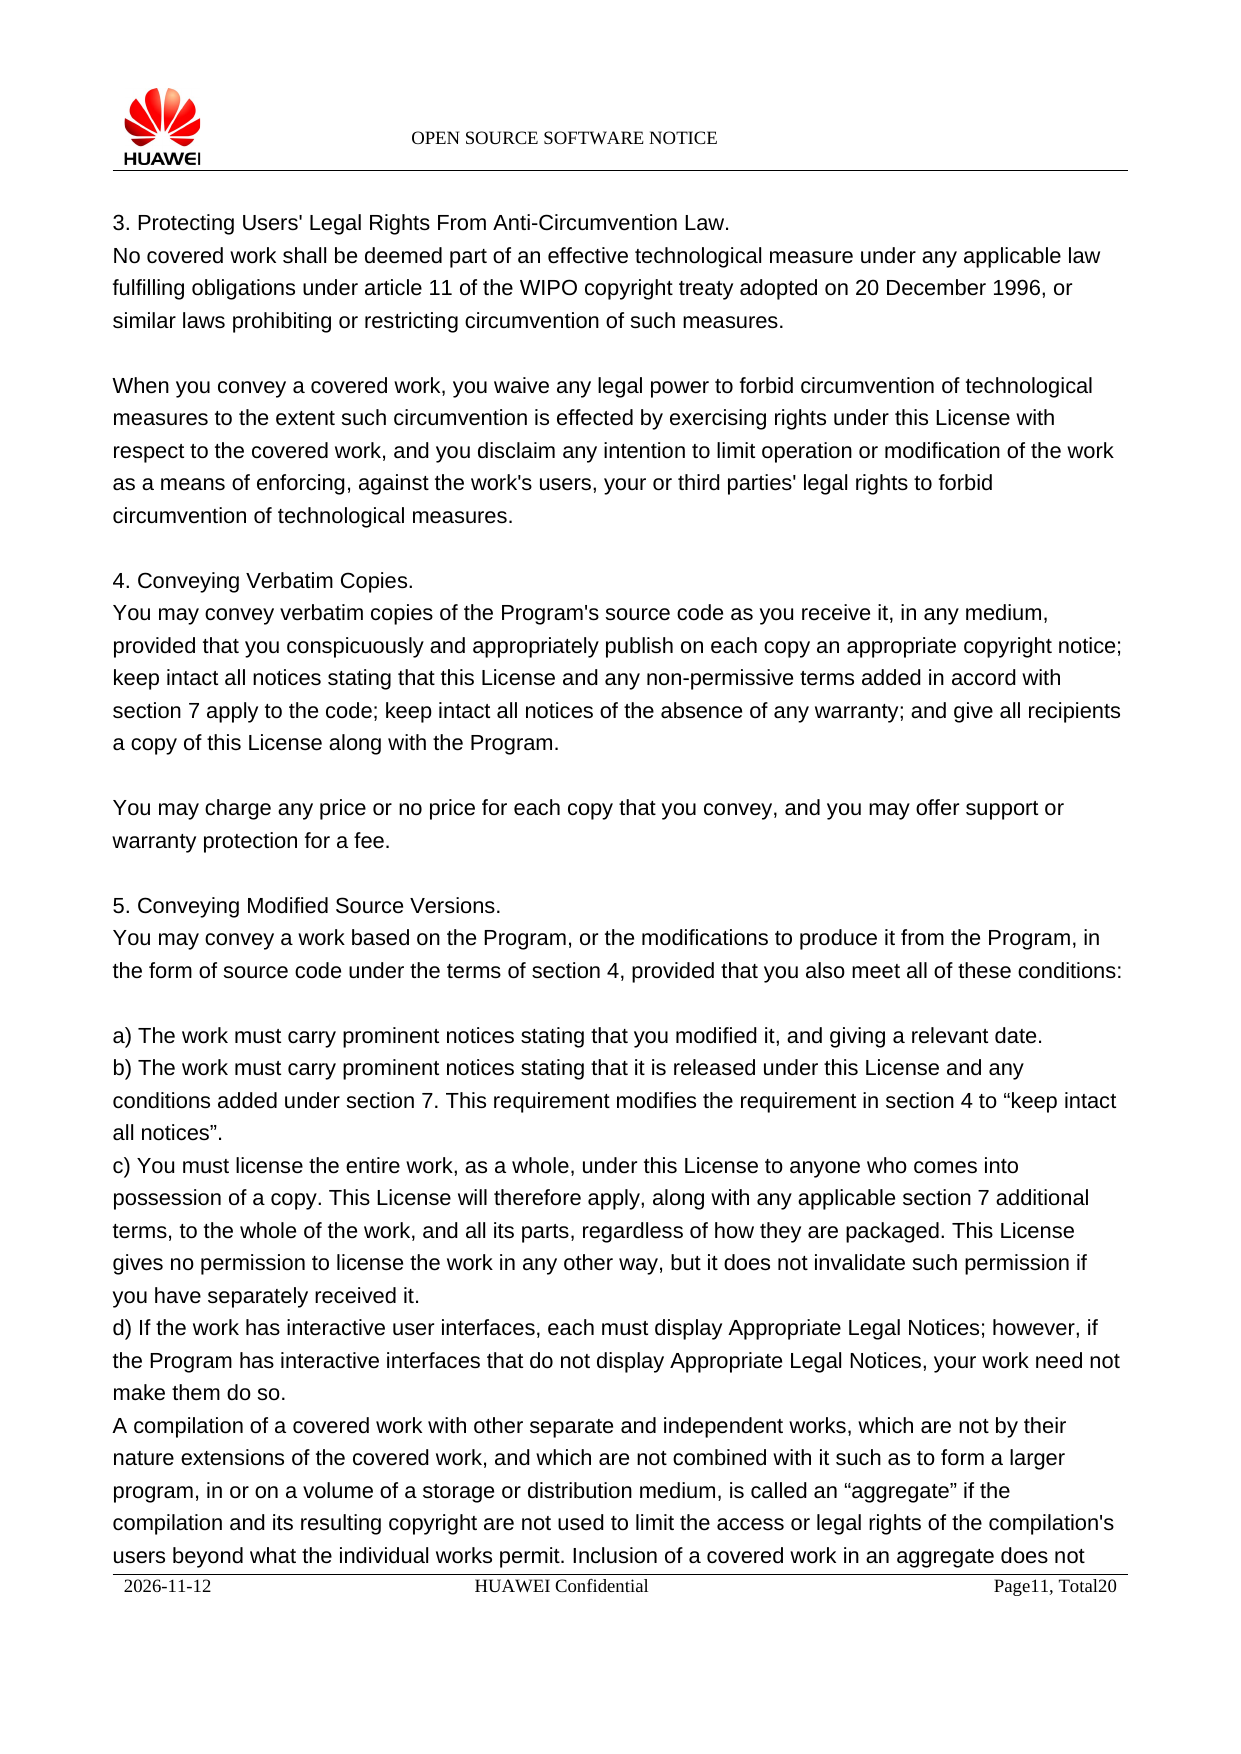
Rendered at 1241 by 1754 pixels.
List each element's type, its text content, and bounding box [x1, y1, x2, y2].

text You may charge any price or no price for each copy that you convey, and you may offer support or warranty protection for a fee. [112, 791, 1128, 856]
text 3. Protecting Users' Legal Rights From Anti-Circumvention Law. [112, 206, 1128, 239]
text 4. Conveying Verbatim Copies. [112, 564, 1128, 596]
picture [124, 88, 201, 165]
text 5. Conveying Modified Source Versions. [112, 889, 1128, 921]
text a) The work must carry prominent notices stating that you modified it, and giving a relevant date. [112, 1019, 1128, 1051]
text You may convey verbatim copies of the Program's source code as you receive it, in any medium, provided that you conspicuously and appropriately publish on each copy an appropriate copyright notice; keep intact all notices stating that this License and any non-permissive terms added in accord with section 7 apply to the code; keep intact all notices of the absence of any warranty; and give all recipients a copy of this License along with the Program. [112, 596, 1128, 759]
text b) The work must carry prominent notices stating that it is released under this License and any conditions added under section 7. This requirement modifies the requirement in section 4 to “keep intact all notices”. [112, 1051, 1128, 1149]
text No covered work shall be deemed part of an effective technological measure under any applicable law fulfilling obligations under article 11 of the WIPO copyright treaty adopted on 20 December 1996, or similar laws prohibiting or restricting circumvention of such measures. [112, 239, 1128, 336]
text You may convey a work based on the Program, or the modifications to produce it from the Program, in the form of source code under the terms of section 4, provided that you also meet all of these conditions: [112, 921, 1128, 986]
text When you convey a covered work, you waive any legal power to forbid circumvention of technological measures to the extent such circumvention is effected by exercising rights under this License with respect to the covered work, and you disclaim any intention to limit operation or modification of the work as a means of enforcing, against the work's users, your or third parties' legal rights to forbid circumvention of technological measures. [112, 369, 1128, 531]
text c) You must license the entire work, as a whole, under this License to anyone who comes into possession of a copy. This License will therefore apply, along with any applicable section 7 additional terms, to the whole of the work, and all its parts, regardless of how they are packaged. This License gives no permission to license the work in any other way, but it does not invalidate such permission if you have separately received it. [112, 1149, 1128, 1311]
text d) If the work has interactive user interfaces, each must display Appropriate Legal Notices; however, if the Program has interactive interfaces that do not display Appropriate Legal Notices, your work need not make them do so. [112, 1311, 1128, 1409]
